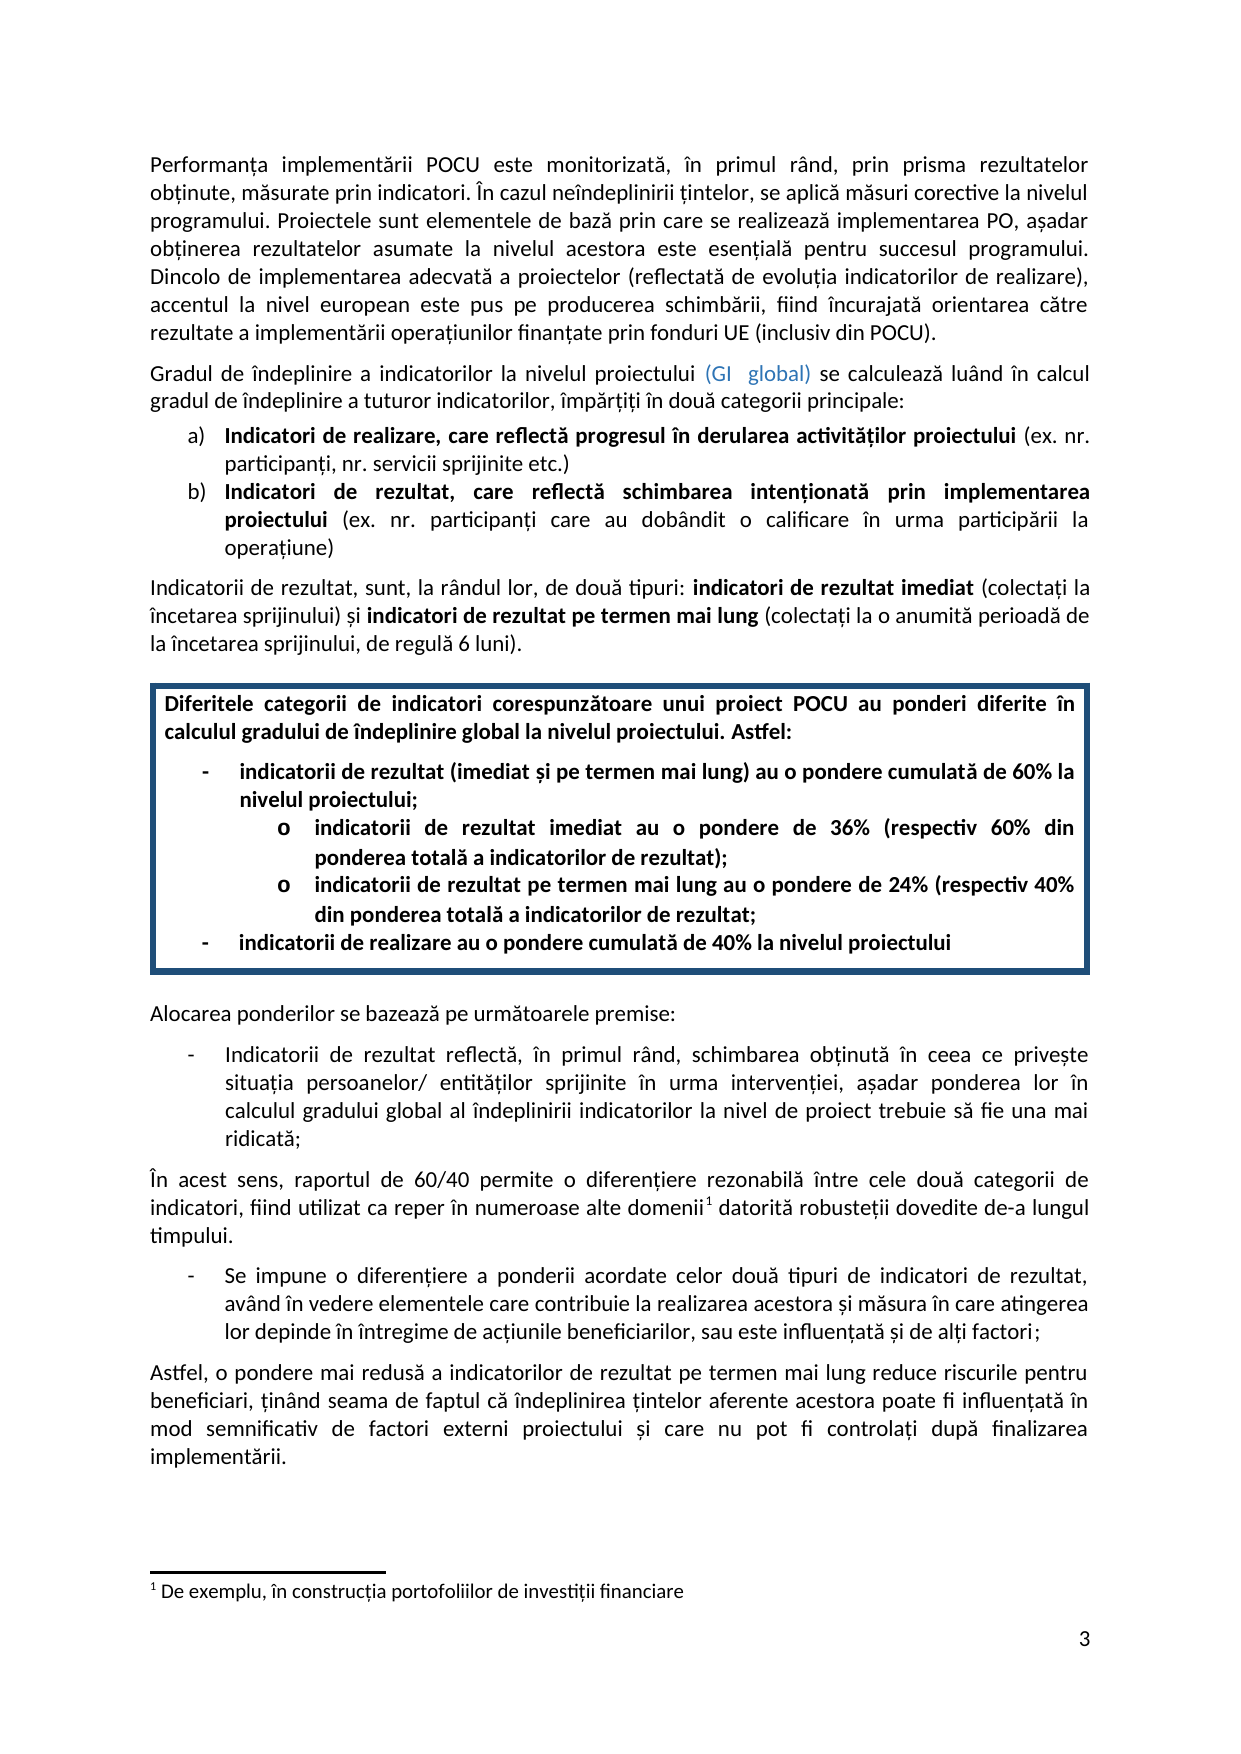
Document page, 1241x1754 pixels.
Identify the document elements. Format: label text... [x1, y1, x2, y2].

text Indicatorii de rezultat, sunt, la rândul lor, de două tipuri: indicatori de rezultat imediat (colectați la încetarea sprijinului) și indicatori de rezultat pe termen mai lung (colectați la o anumită perioadă de la încetarea sprijinului, de regulă 6 luni). [150, 573, 1090, 658]
text Astfel, o pondere mai redusă a indicatorilor de rezultat pe termen mai lung reduce riscurile pentru beneficiari, ținând seama de faptul că îndeplinirea țintelor aferente acestora poate fi influențată în mod semnificativ de factori externi proiectului și care nu pot fi controlați după finalizarea implementării. [150, 1358, 1090, 1470]
text În acest sens, raportul de 60/40 permite o diferențiere rezonabilă între cele două categorii de indicatori, fiind utilizat ca reper în numeroase alte domenii datorită robusteții dovedite de-a lungul timpului. [150, 1165, 1090, 1249]
list Se impune o diferențiere a ponderii acordate celor două tipuri de indicatori de rezultat, având în vedere elementele care contribuie la realizarea acestora și măsura în care atingerea lor depinde în întregime de acțiunile beneficiarilor, sau este influențată și de alți factori; [187, 1261, 1090, 1345]
list Indicatori de realizare, care reflectă progresul în derularea activităților proiectului (ex. nr. participanți, nr. servicii sprijinite etc.) [187, 421, 1090, 477]
text Performanța implementării POCU este monitorizată, în primul rând, prin prisma rezultatelor obținute, măsurate prin indicatori. În cazul neîndeplinirii țintelor, se aplică măsuri corective la nivelul programului. Proiectele sunt elementele de bază prin care se realizează implementarea PO, așadar obținerea rezultatelor asumate la nivelul acestora este esențială pentru succesul programului. Dincolo de implementarea adecvată a proiectelor (reflectată de evoluția indicatorilor de realizare), accentul la nivel european este pus pe producerea schimbării, fiind încurajată orientarea către rezultate a implementării operațiunilor finanțate prin fonduri UE (inclusiv din POCU). [150, 150, 1090, 346]
list Indicatorii de rezultat reflectă, în primul rând, schimbarea obținută în ceea ce privește situația persoanelor/ entităților sprijinite în urma intervenției, așadar ponderea lor în calculul gradului global al îndeplinirii indicatorilor la nivel de proiect trebuie să fie una mai ridicată; [187, 1040, 1090, 1152]
text Alocarea ponderilor se bazează pe următoarele premise: [150, 999, 1090, 1028]
table_header Diferitele categorii de indicatori corespunzătoare unui proiect POCU au ponderi diferite în calculul gradului de îndeplinire global la nivelul proiectului. Astfel: indicatorii de rezultat (imediat și pe termen mai lung) au o pondere cumulată de 60% la nivelul proiectului; indicatorii de rezultat imediat au o pondere de 36% (respectiv 60% din ponderea totală a indicatorilor de rezultat); indicatorii de rezultat pe termen mai lung au o pondere de 24% (respectiv 40% din ponderea totală a indicatorilor de rezultat; indicatorii de realizare au o pondere cumulată de 40% la nivelul proiectului [156, 689, 1084, 968]
text Gradul de îndeplinire a indicatorilor la nivelul proiectului (GI global) se calculează luând în calcul gradul de îndeplinire a tuturor indicatorilor, împărțiți în două categorii principale: [150, 359, 1090, 415]
list Indicatori de rezultat, care reflectă schimbarea intenționată prin implementarea proiectului (ex. nr. participanți care au dobândit o calificare în urma participării la operațiune) [187, 477, 1090, 561]
